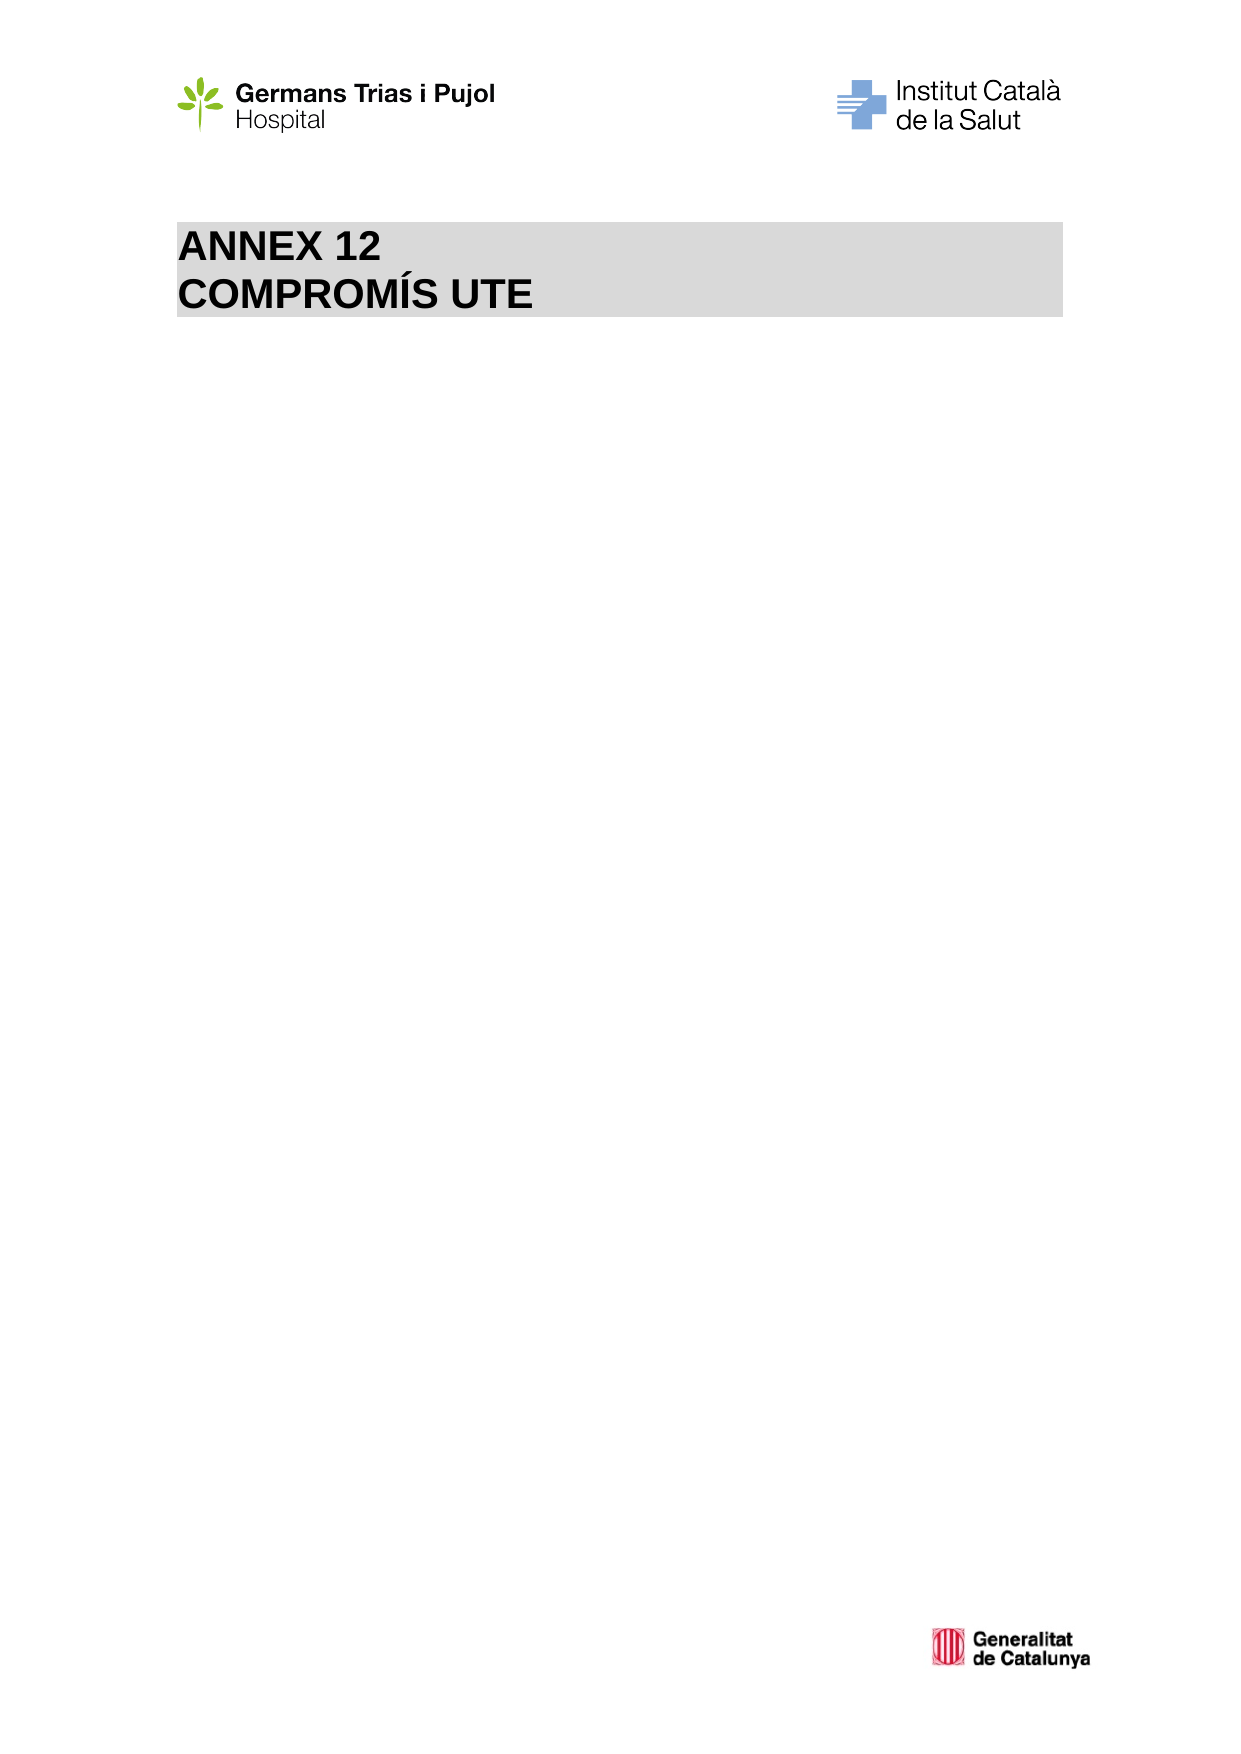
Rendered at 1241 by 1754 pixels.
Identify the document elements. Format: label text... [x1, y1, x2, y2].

text COMPROMÍS UTE [177, 269, 1063, 317]
text ANNEX 12 [177, 222, 1063, 269]
picture [177, 77, 494, 133]
picture [835, 76, 1064, 135]
picture [893, 1621, 1129, 1674]
